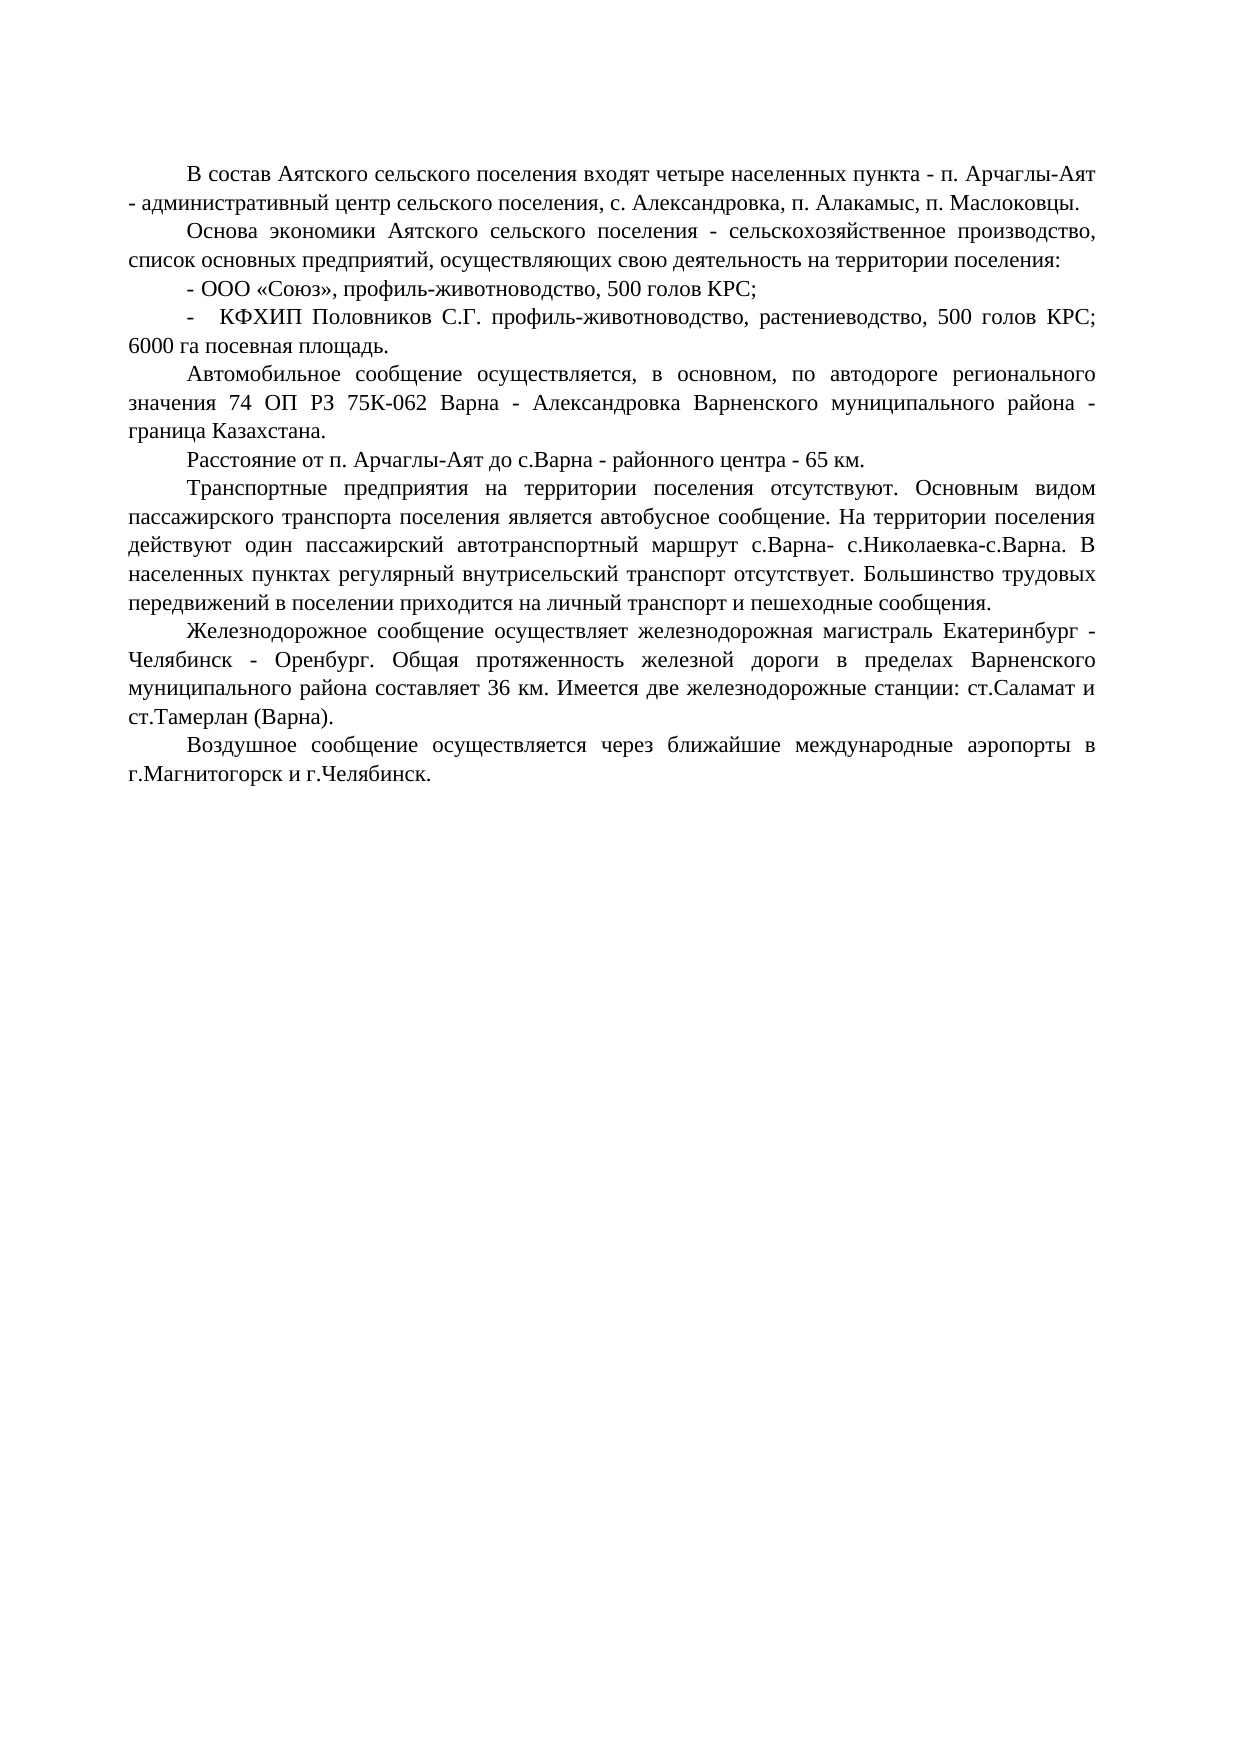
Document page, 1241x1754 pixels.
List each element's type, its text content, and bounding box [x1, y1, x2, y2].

text Автомобильное сообщение осуществляется, в основном, по автодороге регионального значения 74 ОП РЗ 75К-062 Варна - Александровка Варненского муниципального района - граница Казахстана. [128, 359, 1097, 444]
text Воздушное сообщение осуществляется через ближайшие международные аэропорты в г.Магнитогорск и г.Челябинск. [128, 730, 1097, 787]
text В состав Аятского сельского поселения входят четыре населенных пункта - п. Арчаглы-Аят - административный центр сельского поселения, с. Александровка, п. Алакамыс, п. Маслоковцы. [128, 159, 1097, 216]
text Основа экономики Аятского сельского поселения - сельскохозяйственное производство, список основных предприятий, осуществляющих свою деятельность на территории поселения: [128, 216, 1097, 273]
text Транспортные предприятия на территории поселения отсутствуют. Основным видом пассажирского транспорта поселения является автобусное сообщение. На территории поселения действуют один пассажирский автотранспортный маршрут с.Варна- с.Николаевка-с.Варна. В населенных пунктах регулярный внутрисельский транспорт отсутствует. Большинство трудовых передвижений в поселении приходится на личный транспорт и пешеходные сообщения. [128, 473, 1097, 616]
list КФХИП Половников С.Г. профиль-животноводство, растениеводство, 500 голов КРС; 6000 га посевная площадь. [128, 302, 1097, 359]
list ООО «Союз», профиль-животноводство, 500 голов КРС; [128, 273, 1101, 302]
text Железнодорожное сообщение осуществляет железнодорожная магистраль Екатеринбург - Челябинск - Оренбург. Общая протяженность железной дороги в пределах Варненского муниципального района составляет 36 км. Имеется две железнодорожные станции: ст.Саламат и ст.Тамерлан (Варна). [128, 616, 1097, 730]
text Расстояние от п. Арчаглы-Аят до с.Варна - районного центра - 65 км. [128, 444, 1101, 473]
